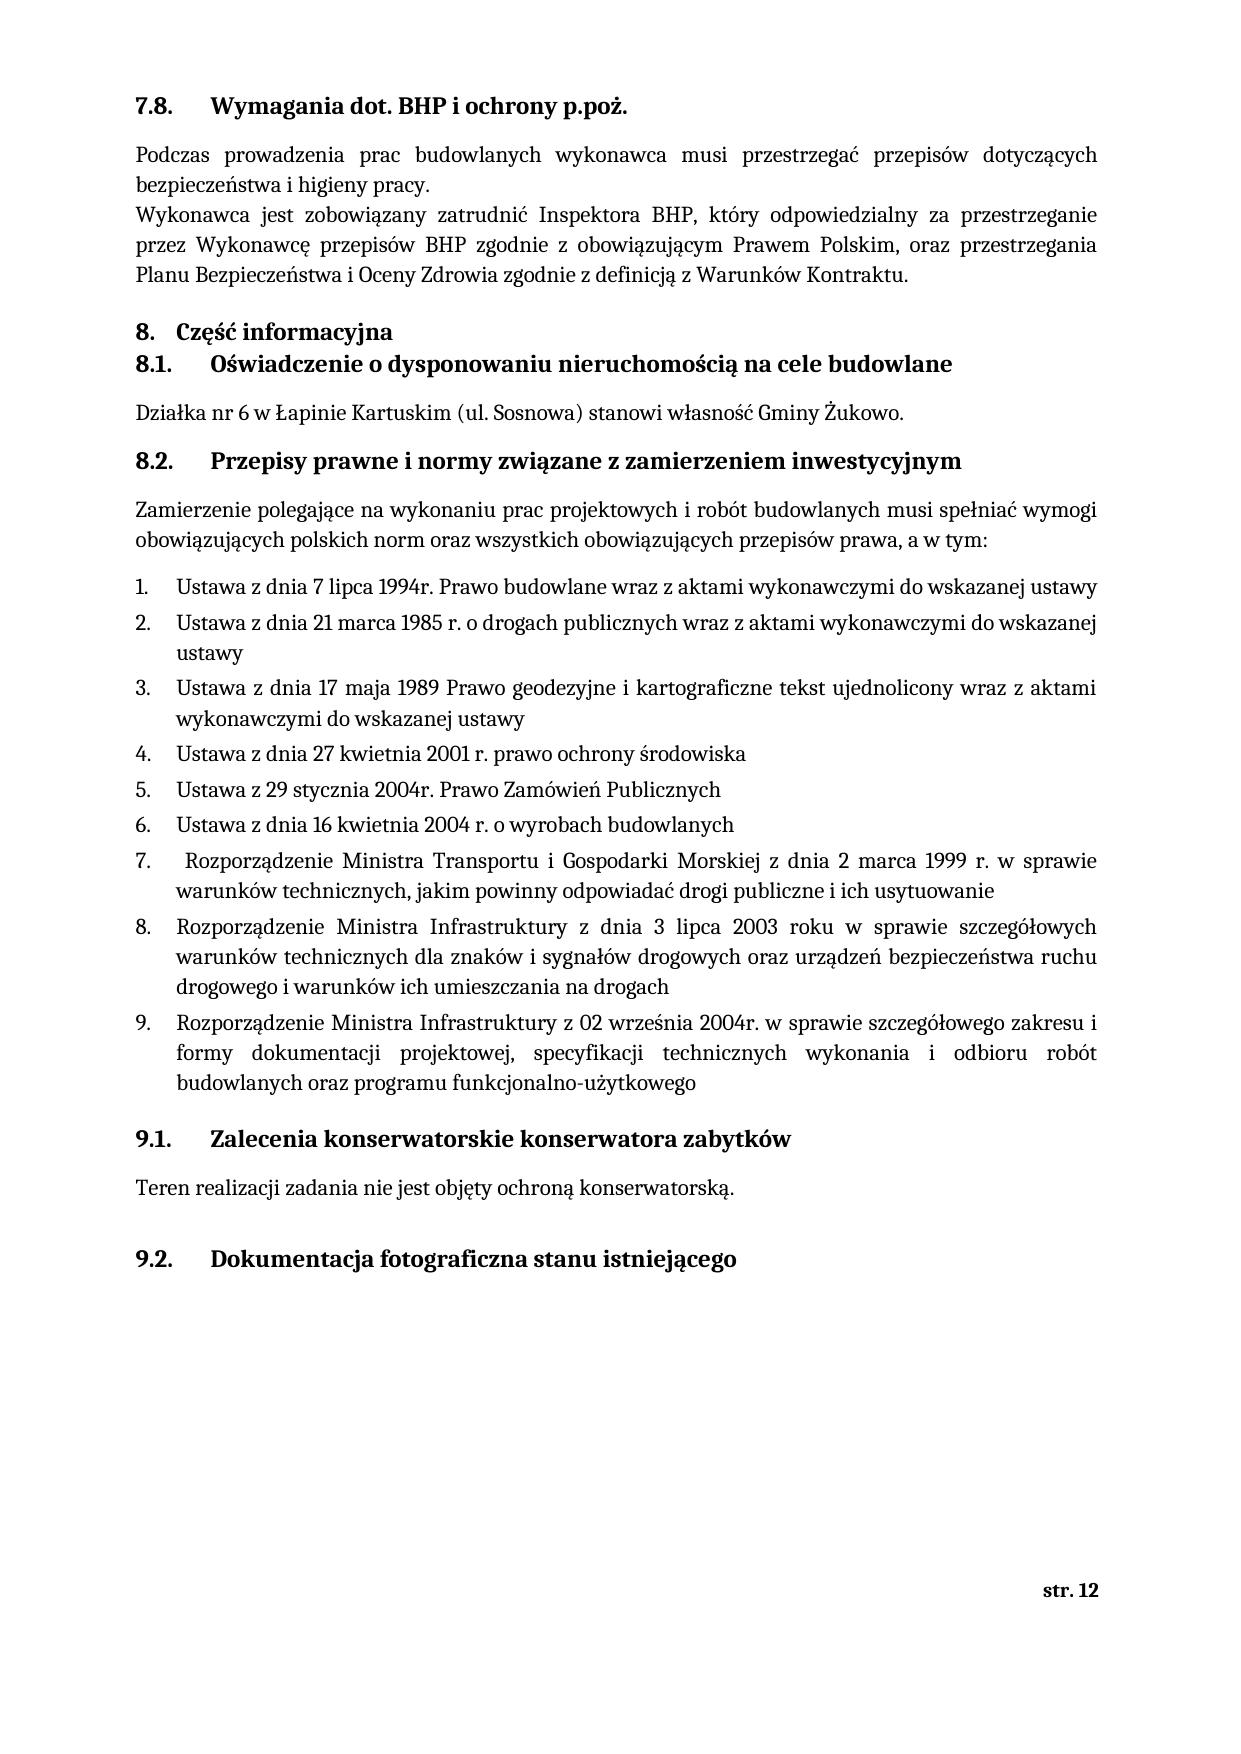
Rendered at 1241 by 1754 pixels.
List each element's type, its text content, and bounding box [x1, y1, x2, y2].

text Teren realizacji zadania nie jest objęty ochroną konserwatorską. [135, 1175, 1098, 1201]
list Rozporządzenie Ministra Infrastruktury z dnia 3 lipca 2003 roku w sprawie szczegółowych warunków technicznych dla znaków i sygnałów drogowych oraz urządzeń bezpieczeństwa ruchu drogowego i warunków ich umieszczania na drogach [135, 914, 1098, 1001]
text Działka nr 6 w Łapinie Kartuskim (ul. Sosnowa) stanowi własność Gminy Żukowo. [135, 400, 1098, 426]
list Ustawa z dnia 27 kwietnia 2001 r. prawo ochrony środowiska [135, 741, 1098, 767]
list Ustawa z dnia 7 lipca 1994r. Prawo budowlane wraz z aktami wykonawczymi do wskazanej ustawy [135, 574, 1098, 600]
list Ustawa z dnia 17 maja 1989 Prawo geodezyjne i kartograficzne tekst ujednolicony wraz z aktami wykonawczymi do wskazanej ustawy [135, 675, 1098, 732]
list Ustawa z dnia 21 marca 1985 r. o drogach publicznych wraz z aktami wykonawczymi do wskazanej ustawy [135, 609, 1098, 666]
text Zamierzenie polegające na wykonaniu prac projektowych i robót budowlanych musi spełniać wymogi obowiązujących polskich norm oraz wszystkich obowiązujących przepisów prawa, a w tym: [135, 497, 1098, 553]
text Podczas prowadzenia prac budowlanych wykonawca musi przestrzegać przepisów dotyczących bezpieczeństwa i higieny pracy. [135, 141, 1098, 198]
list Ustawa z 29 stycznia 2004r. Prawo Zamówień Publicznych [135, 777, 1098, 803]
list Rozporządzenie Ministra Transportu i Gospodarki Morskiej z dnia 2 marca 1999 r. w sprawie warunków technicznych, jakim powinny odpowiadać drogi publiczne i ich usytuowanie [135, 848, 1098, 904]
list Wymagania dot. BHP i ochrony p.poż. [135, 92, 1098, 120]
list Oświadczenie o dysponowaniu nieruchomością na cele budowlane [135, 350, 1098, 379]
list Przepisy prawne i normy związane z zamierzeniem inwestycyjnym [135, 447, 1098, 476]
list Część informacyjna [135, 317, 1098, 346]
list Dokumentacja fotograficzna stanu istniejącego [135, 1244, 1098, 1273]
text Wykonawca jest zobowiązany zatrudnić Inspektora BHP, który odpowiedzialny za przestrzeganie przez Wykonawcę przepisów BHP zgodnie z obowiązującym Prawem Polskim, oraz przestrzegania Planu Bezpieczeństwa i Oceny Zdrowia zgodnie z definicją z Warunków Kontraktu. [135, 202, 1098, 288]
list Ustawa z dnia 16 kwietnia 2004 r. o wyrobach budowlanych [135, 812, 1098, 839]
list Rozporządzenie Ministra Infrastruktury z 02 września 2004r. w sprawie szczegółowego zakresu i formy dokumentacji projektowej, specyfikacji technicznych wykonania i odbioru robót budowlanych oraz programu funkcjonalno-użytkowego [135, 1010, 1098, 1097]
list Zalecenia konserwatorskie konserwatora zabytków [135, 1125, 1098, 1154]
